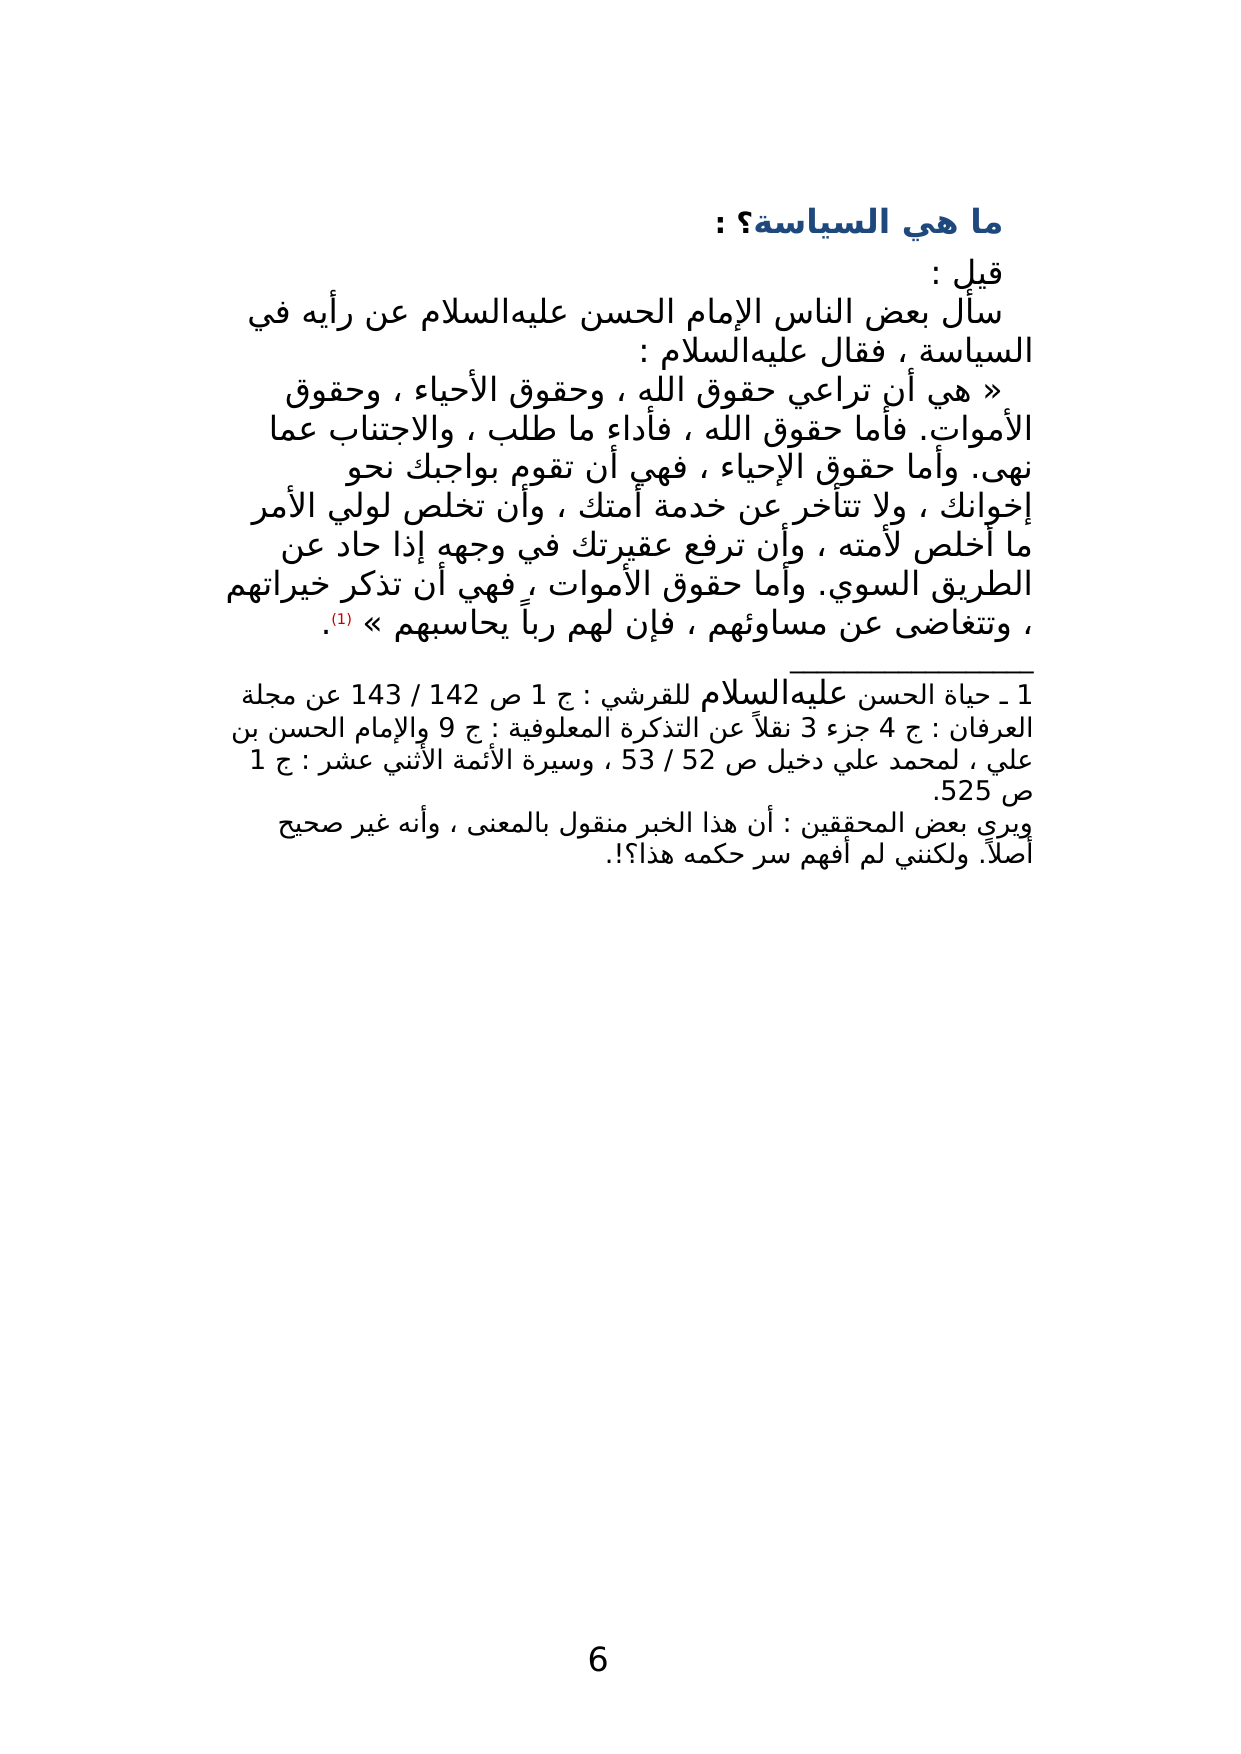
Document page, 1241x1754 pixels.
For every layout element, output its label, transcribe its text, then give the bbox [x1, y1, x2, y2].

text ويرى بعض المحققين : أن هذا الخبر منقول بالمعنى ، وأنه غير صحيح أصلاً. ولكنني لم أفهم سر حكمه هذا؟!. [222, 807, 1033, 870]
text سأل بعض الناس الإمام الحسن عليه‌السلام عن رأيه في السياسة ، فقال عليه‌السلام : [222, 292, 1033, 370]
text قيل : [222, 253, 1033, 292]
subtitle ما هي السياسة؟ : [222, 202, 1033, 241]
text __________________ 1 ـ حياة الحسن عليه‌السلام للقرشي : ج 1 ص 142 / 143 عن مجلة العرفان : ج 4 جزء 3 نقلاً عن التذكرة المعلوفية : ج 9 والإمام الحسن بن علي ، لمحمد علي دخيل ص 52 / 53 ، وسيرة الأئمة الأثني عشر : ج 1 ص 525. [222, 642, 1033, 807]
text « هي أن تراعي حقوق الله ، وحقوق الأحياء ، وحقوق الأموات. فأما حقوق الله ، فأداء ما طلب ، والاجتناب عما نهى. وأما حقوق الإحياء ، فهي أن تقوم بواجبك نحو إخوانك ، ولا تتأخر عن خدمة أمتك ، وأن تخلص لولي الأمر ما أخلص لأمته ، وأن ترفع عقيرتك في وجهه إذا حاد عن الطريق السوي. وأما حقوق الأموات ، فهي أن تذكر خيراتهم ، وتتغاضى عن مساوئهم ، فإن لهم رباً يحاسبهم » (1). [222, 370, 1033, 642]
